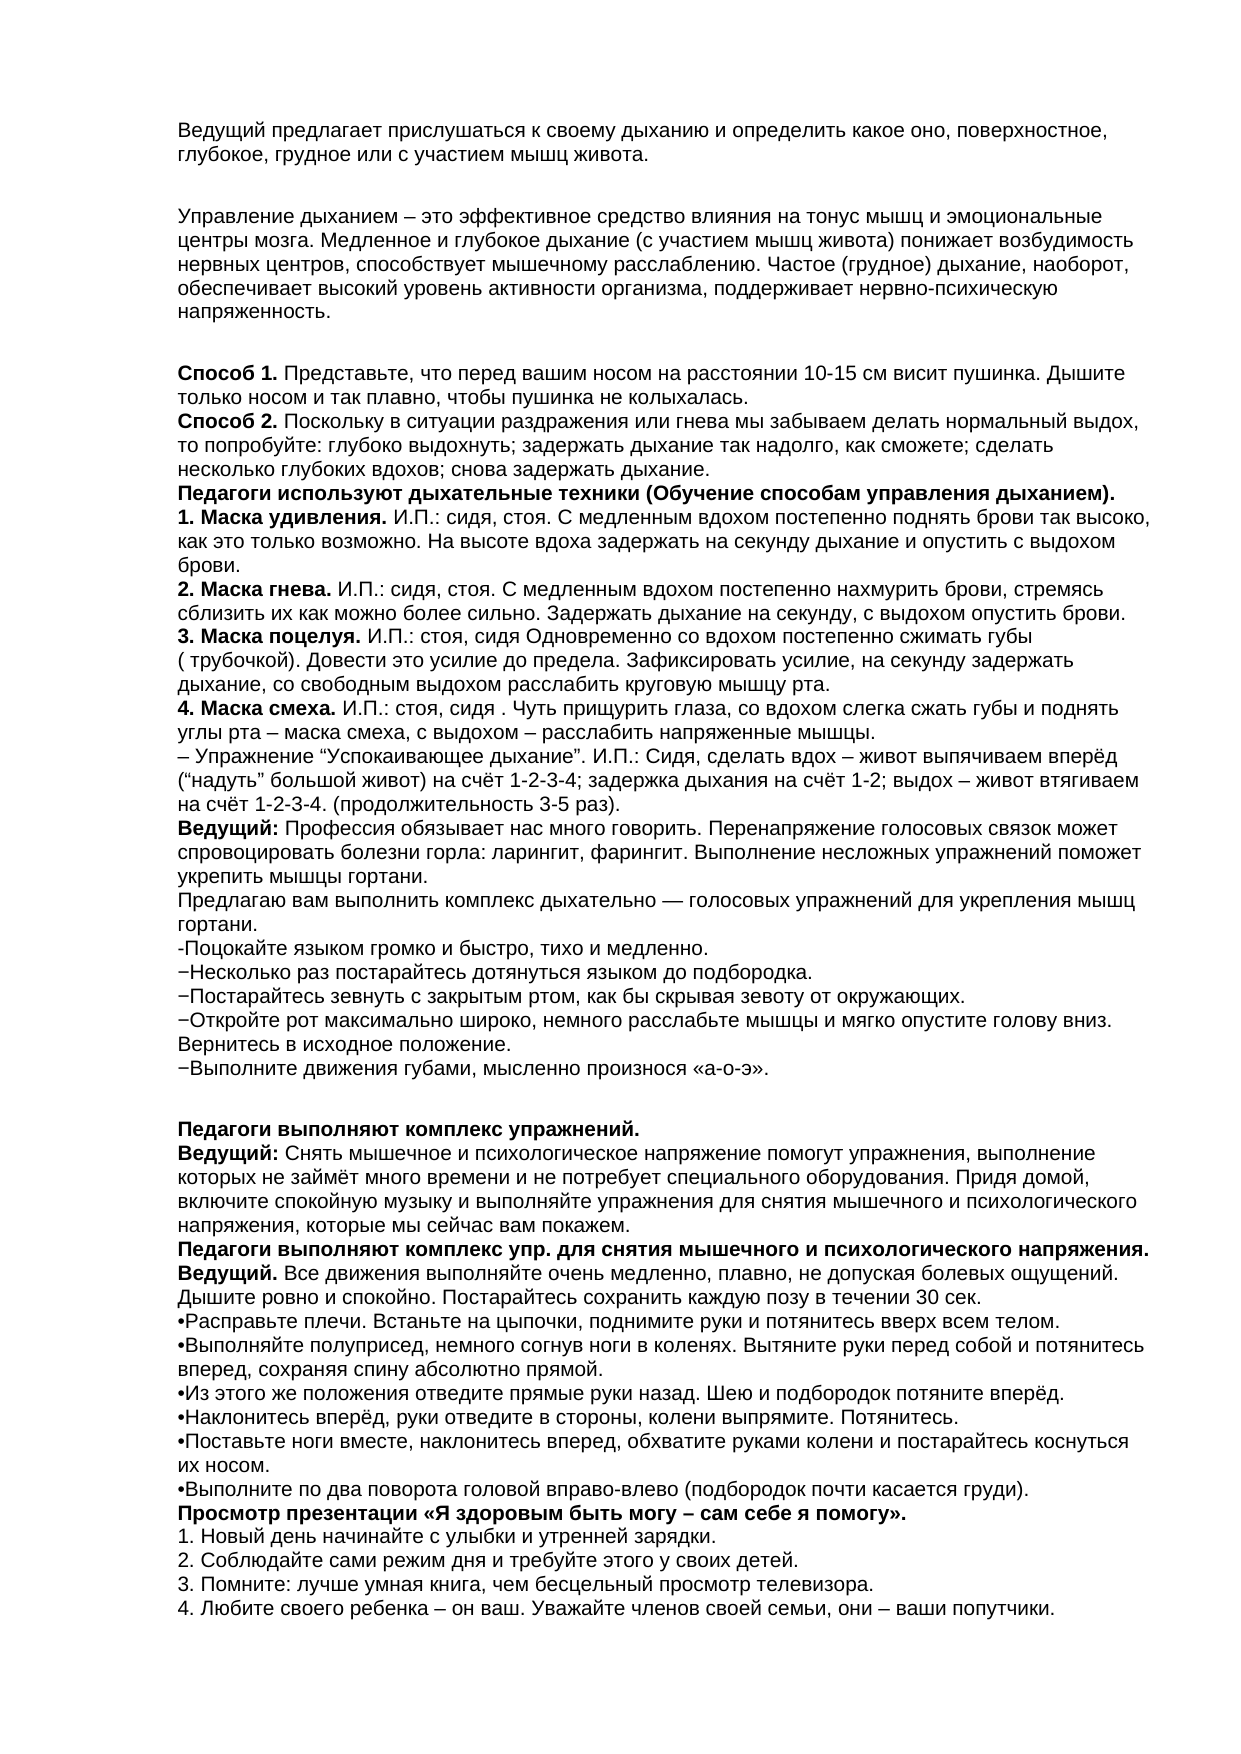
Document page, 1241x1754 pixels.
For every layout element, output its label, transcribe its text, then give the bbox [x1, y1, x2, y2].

text 3. Маска поцелуя. И.П.: стоя, сидя Одновременно со вдохом постепенно сжимать губы ( трубочкой). Довести это усилие до предела. Зафиксировать усилие, на секунду задержать дыхание, со свободным выдохом расслабить круговую мышцу рта. [177, 624, 1152, 696]
text Просмотр презентации «Я здоровым быть могу – сам себе я помогу». [177, 1500, 1152, 1524]
text Ведущий. Все движения выполняйте очень медленно, плавно, не допуская болевых ощущений. Дышите ровно и спокойно. Постарайтесь сохранить каждую позу в течении 30 сек. •Расправьте плечи. Встаньте на цыпочки, поднимите руки и потянитесь вверх всем телом. •Выполняйте полуприсед, немного согнув ноги в коленях. Вытяните руки перед собой и потянитесь вперед, сохраняя спину абсолютно прямой. •Из этого же положения отведите прямые руки назад. Шею и подбородок потяните вперёд. •Наклонитесь вперёд, руки отведите в стороны, колени выпрямите. Потянитесь. •Поставьте ноги вместе, наклонитесь вперед, обхватите руками колени и постарайтесь коснуться их носом. •Выполните по два поворота головой вправо-влево (подбородок почти касается груди). [177, 1261, 1152, 1500]
text Педагоги выполняют комплекс упражнений. [177, 1117, 1152, 1141]
text 2. Маска гнева. И.П.: сидя, стоя. С медленным вдохом постепенно нахмурить брови, стремясь сблизить их как можно более сильно. Задержать дыхание на секунду, с выдохом опустить брови. [177, 576, 1152, 624]
text Управление дыханием – это эффективное средство влияния на тонус мышц и эмоциональные центры мозга. Медленное и глубокое дыхание (с участием мышц живота) понижает возбудимость нервных центров, способствует мышечному расслаблению. Частое (грудное) дыхание, наоборот, обеспечивает высокий уровень активности организма, поддерживает нервно-психическую напряженность. [177, 203, 1152, 323]
text Ведущий предлагает прислушаться к своему дыханию и определить какое оно, поверхностное, глубокое, грудное или с участием мышц живота. [177, 118, 1152, 166]
text 1. Маска удивления. И.П.: сидя, стоя. С медленным вдохом постепенно поднять брови так высоко, как это только возможно. На высоте вдоха задержать на секунду дыхание и опустить с выдохом брови. [177, 504, 1152, 576]
text Ведущий: Профессия обязывает нас много говорить. Перенапряжение голосовых связок может спровоцировать болезни горла: ларингит, фарингит. Выполнение несложных упражнений поможет укрепить мышцы гортани. [177, 816, 1152, 888]
text 4. Маска смеха. И.П.: стоя, сидя . Чуть прищурить глаза, со вдохом слегка сжать губы и поднять углы рта – маска смеха, с выдохом – расслабить напряженные мышцы. – Упражнение “Успокаивающее дыхание”. И.П.: Сидя, сделать вдох – живот выпячиваем вперёд (“надуть” большой живот) на счёт 1-2-3-4; задержка дыхания на счёт 1-2; выдох – живот втягиваем на счёт 1-2-3-4. (продолжительность 3-5 раз). [177, 696, 1152, 816]
text Способ 1. Представьте, что перед вашим носом на расстоянии 10-15 см висит пушинка. Дышите только носом и так плавно, чтобы пушинка не колыхалась. [177, 361, 1152, 409]
text Способ 2. Поскольку в ситуации раздражения или гнева мы забываем делать нормальный выдох, то попробуйте: глубоко выдохнуть; задержать дыхание так надолго, как сможете; сделать несколько глубоких вдохов; снова задержать дыхание. [177, 409, 1152, 481]
text Ведущий: Снять мышечное и психологическое напряжение помогут упражнения, выполнение которых не займёт много времени и не потребует специального оборудования. Придя домой, включите спокойную музыку и выполняйте упражнения для снятия мышечного и психологического напряжения, которые мы сейчас вам покажем. [177, 1141, 1152, 1237]
text Педагоги выполняют комплекс упр. для снятия мышечного и психологического напряжения. [177, 1237, 1152, 1261]
text Педагоги используют дыхательные техники (Обучение способам управления дыханием). [177, 481, 1152, 504]
text Предлагаю вам выполнить комплекс дыхательно — голосовых упражнений для укрепления мышц гортани. -Поцокайте языком громко и быстро, тихо и медленно. −Несколько раз постарайтесь дотянуться языком до подбородка. −Постарайтесь зевнуть с закрытым ртом, как бы скрывая зевоту от окружающих. −Откройте рот максимально широко, немного расслабьте мышцы и мягко опустите голову вниз. Вернитесь в исходное положение. −Выполните движения губами, мысленно произнося «а-о-э». [177, 888, 1152, 1079]
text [177, 1524, 1152, 1620]
